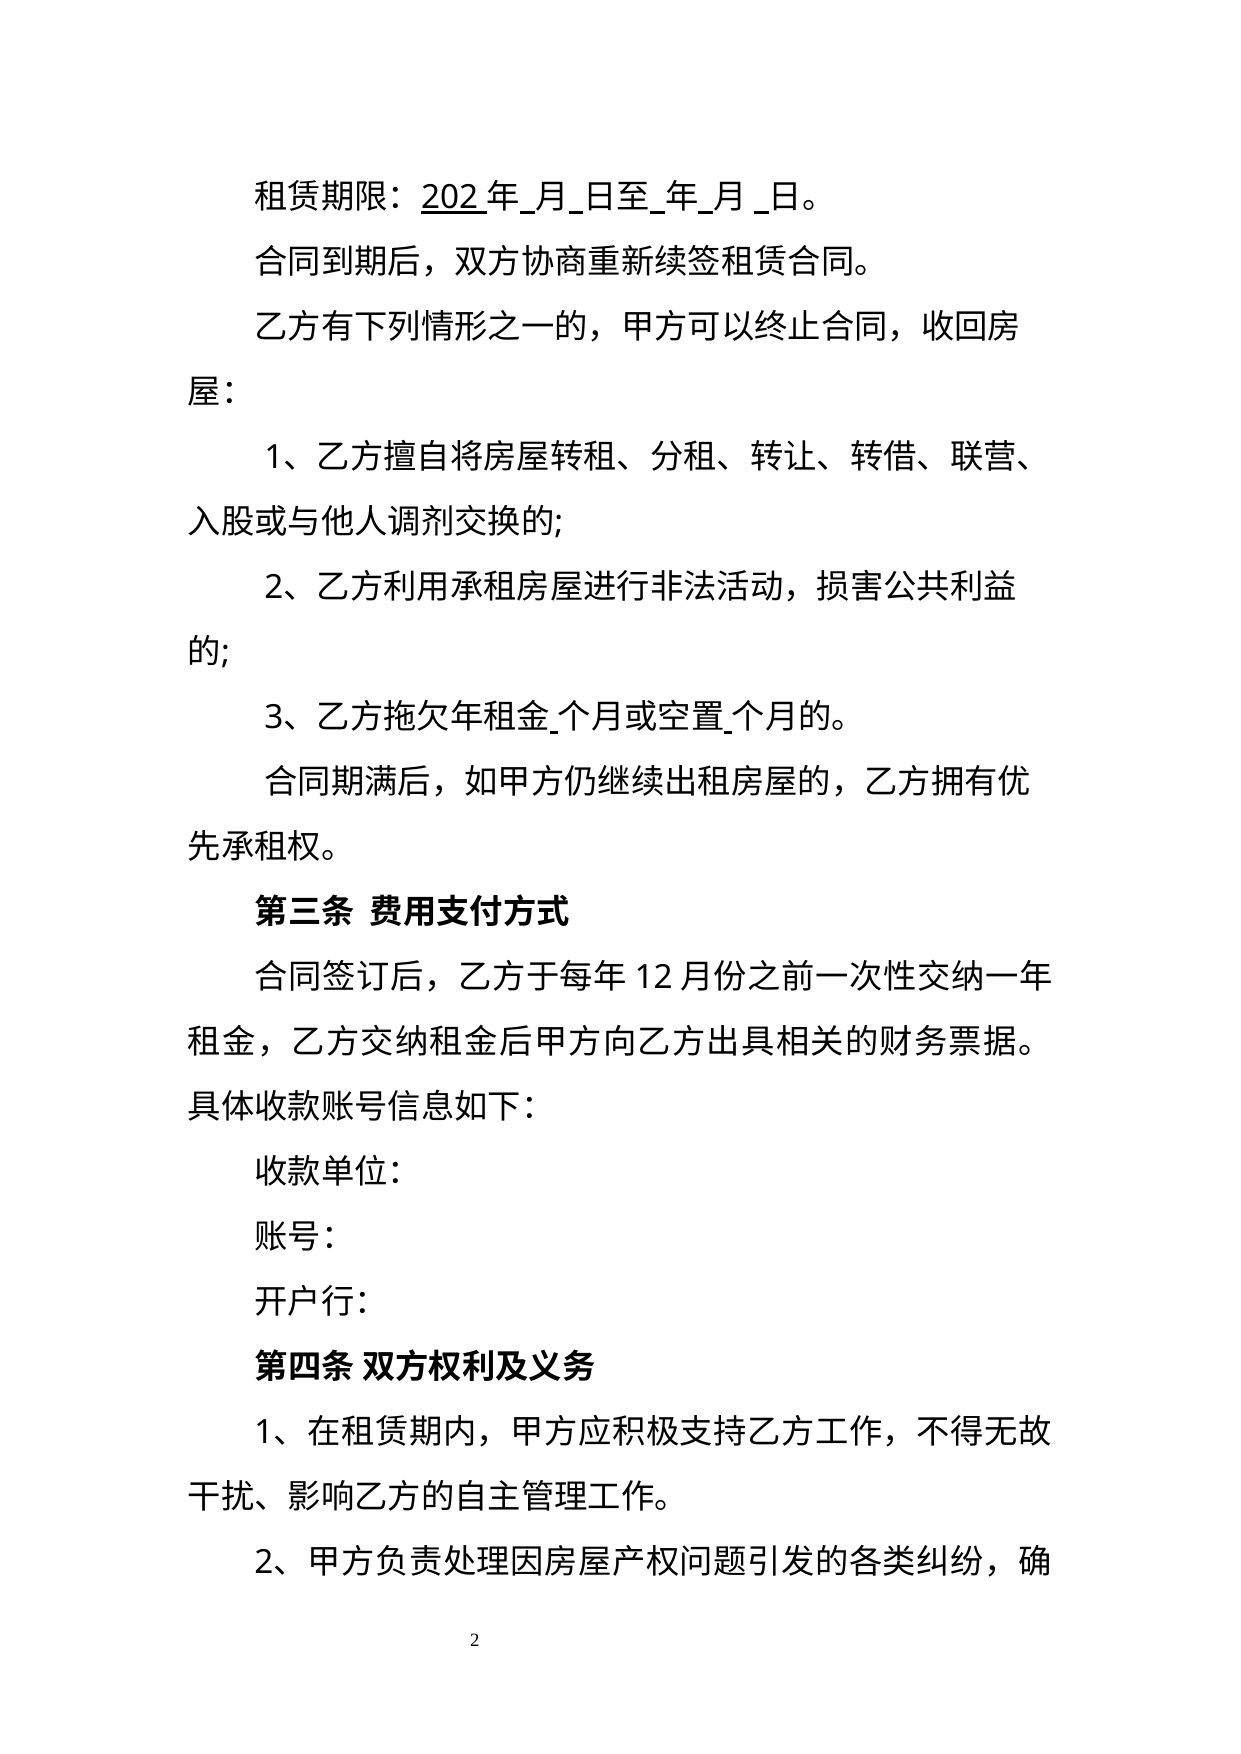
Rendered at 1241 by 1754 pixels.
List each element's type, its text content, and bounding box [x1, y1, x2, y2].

text 1、在租赁期内，甲方应积极支持乙方工作，不得无故干扰、影响乙方的自主管理工作。 [187, 1397, 1053, 1527]
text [187, 1527, 1053, 1592]
text 租赁期限：202 年 月 日至 年 月 日。 [254, 162, 1053, 227]
text 第四条 双方权利及义务 [187, 1332, 1053, 1397]
text 3、乙方拖欠年租金 个月或空置 个月的。 [187, 682, 1053, 747]
text 收款单位： [187, 1137, 1053, 1202]
text 2、乙方利用承租房屋进行非法活动，损害公共利益的; [187, 552, 1053, 682]
text 1、乙方擅自将房屋转租、分租、转让、转借、联营、入股或与他人调剂交换的; [187, 422, 1053, 552]
text 开户行： [187, 1267, 1053, 1332]
text 合同到期后，双方协商重新续签租赁合同。 [187, 227, 1053, 292]
text 合同签订后，乙方于每年12月份之前一次性交纳一年租金，乙方交纳租金后甲方向乙方出具相关的财务票据。具体收款账号信息如下： [187, 942, 1053, 1137]
text 第三条 费用支付方式 [187, 877, 1053, 942]
text 乙方有下列情形之一的，甲方可以终止合同，收回房屋： [187, 292, 1053, 422]
text 账号： [187, 1202, 1053, 1267]
text 合同期满后，如甲方仍继续出租房屋的，乙方拥有优先承租权。 [187, 747, 1053, 877]
